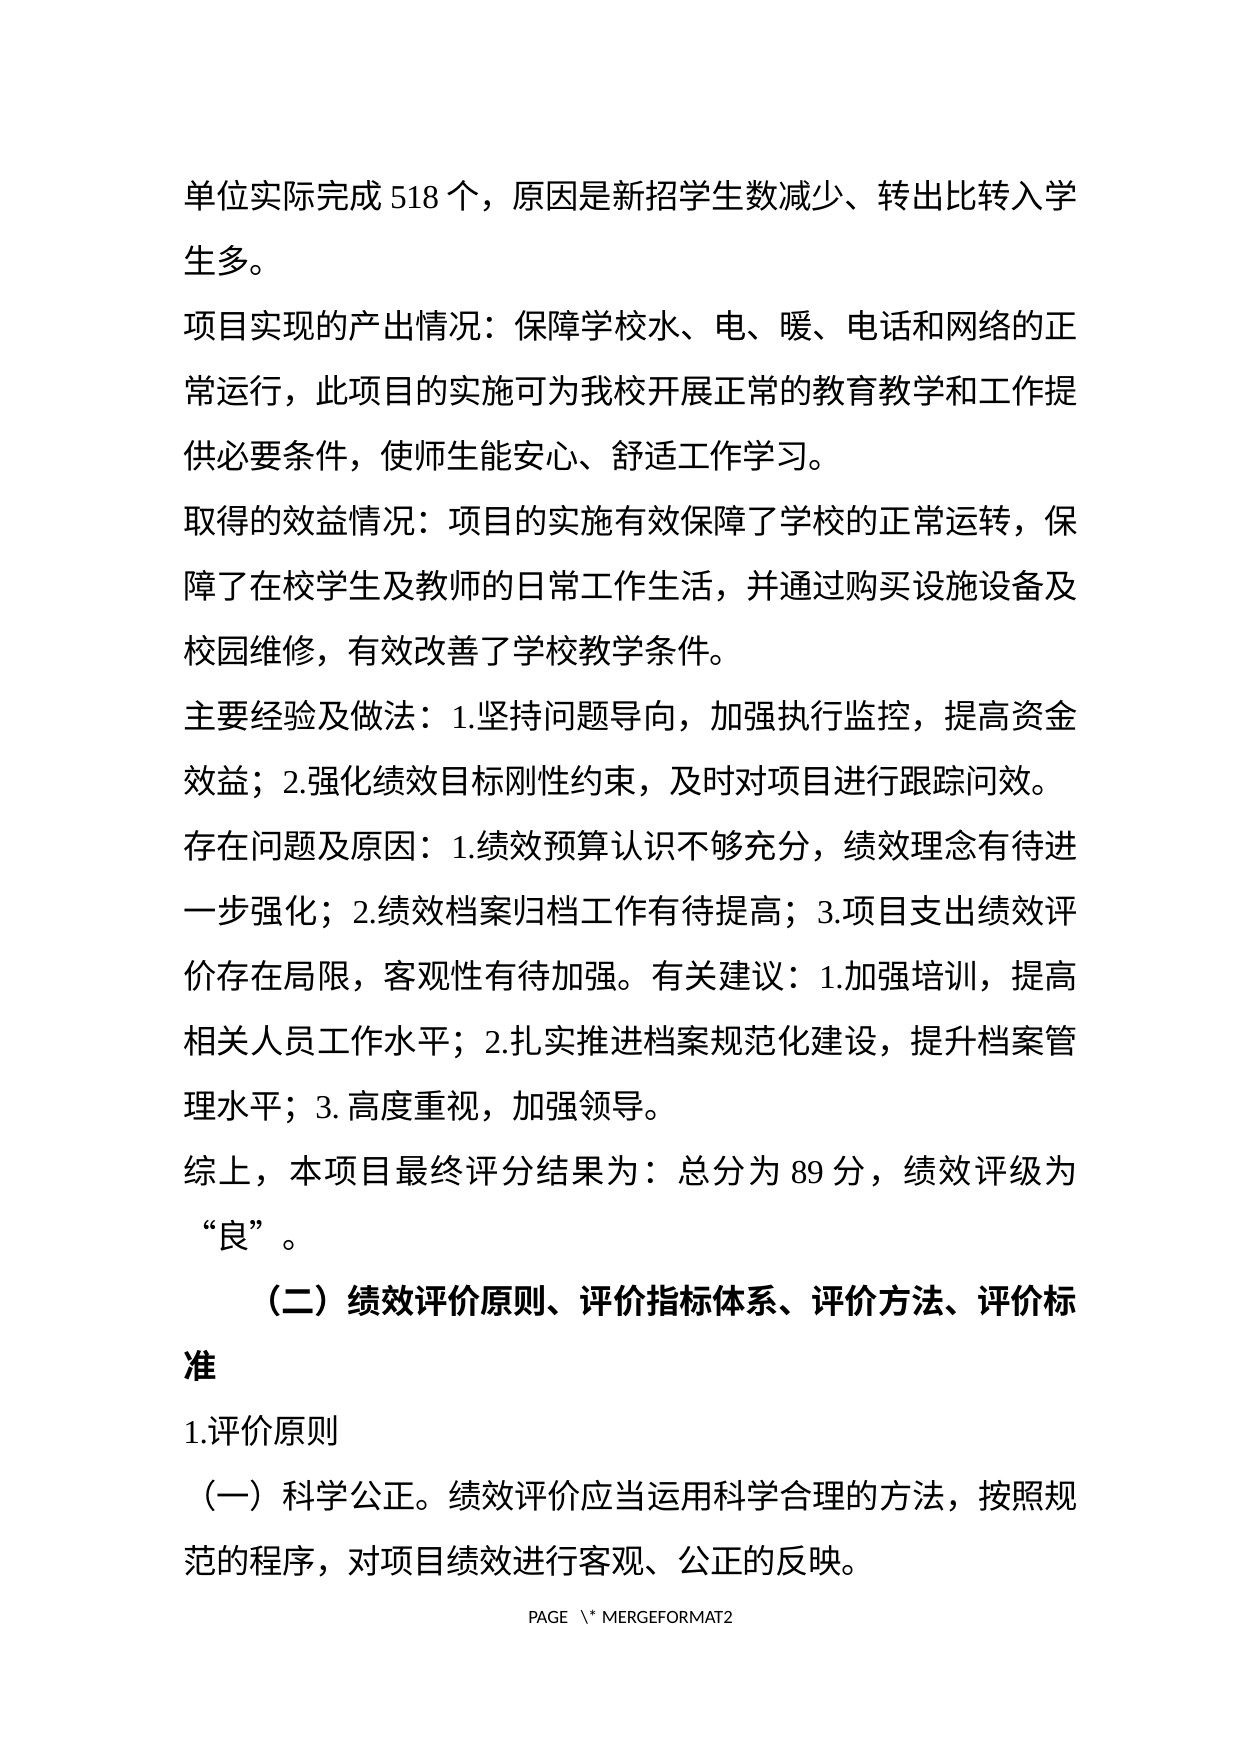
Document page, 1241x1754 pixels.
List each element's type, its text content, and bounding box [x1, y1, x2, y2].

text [183, 162, 1078, 1267]
text （二）绩效评价原则、评价指标体系、评价方法、评价标准 [183, 1267, 1078, 1397]
